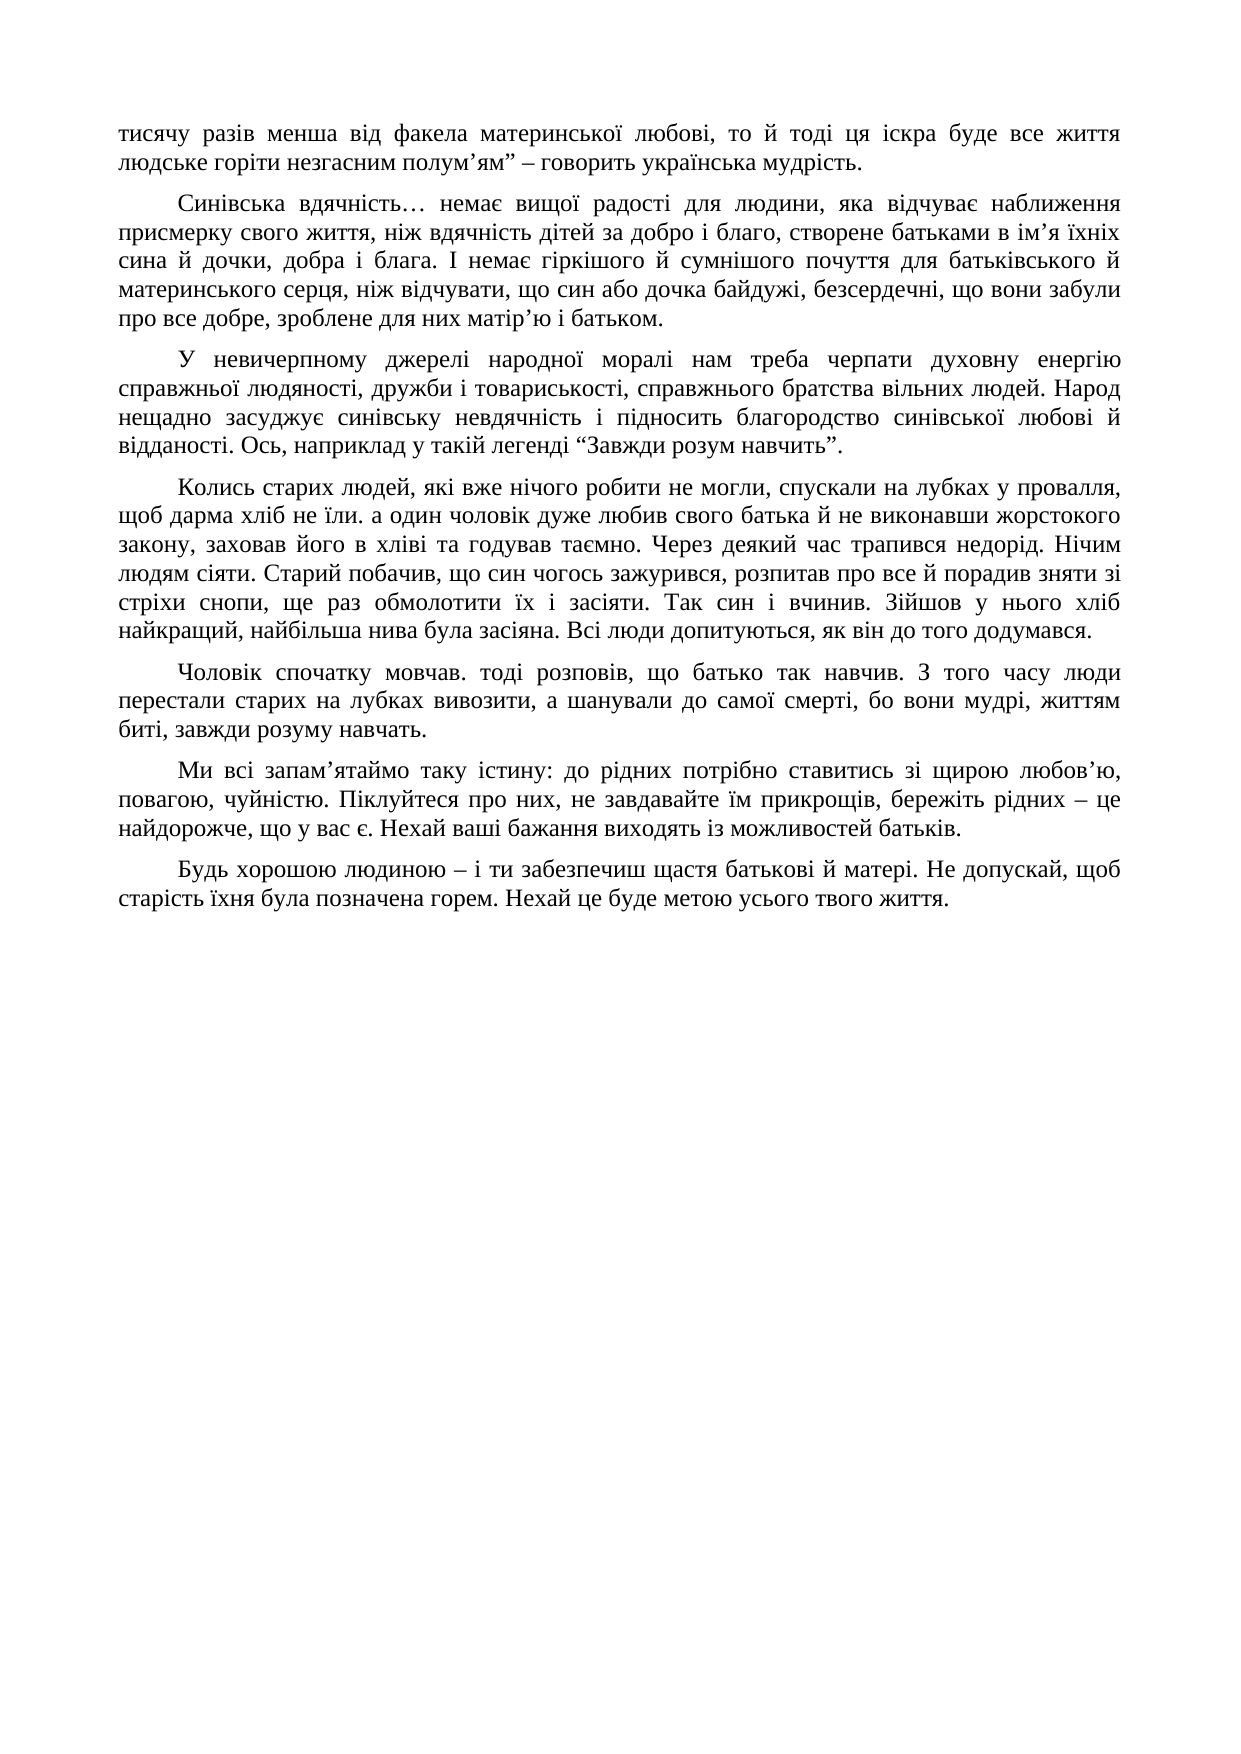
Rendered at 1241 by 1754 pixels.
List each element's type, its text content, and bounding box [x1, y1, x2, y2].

text Ми всі запам’ятаймо таку істину: до рідних потрібно ставитись зі щирою любов’ю, повагою, чуйністю. Піклуйтеся про них, не завдавайте їм прикрощів, бережіть рідних – це найдорожче, що у вас є. Нехай ваші бажання виходять із можливостей батьків. [118, 756, 1122, 842]
text Колись старих людей, які вже нічого робити не могли, спускали на лубках у провалля, щоб дарма хліб не їли. а один чоловік дуже любив свого батька й не виконавши жорстокого закону, заховав його в хліві та годував таємно. Через деякий час трапився недорід. Нічим людям сіяти. Старий побачив, що син чогось зажурився, розпитав про все й порадив зняти зі стріхи снопи, ще раз обмолотити їх і засіяти. Так син і вчинив. Зійшов у нього хліб найкращий, найбільша нива була засіяна. Всі люди допитуються, як він до того додумався. [118, 472, 1122, 644]
text Будь хорошою людиною – і ти забезпечиш щастя батькові й матері. Не допускай, щоб старість їхня була позначена горем. Нехай це буде метою усього твого життя. [118, 854, 1122, 912]
text Чоловік спочатку мовчав. тоді розповів, що батько так навчив. З того часу люди перестали старих на лубках вивозити, а шанували до самої смерті, бо вони мудрі, життям биті, завжди розуму навчать. [118, 657, 1122, 743]
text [118, 118, 1122, 176]
text Синівська вдячність… немає вищої радості для людини, яка відчуває наближення присмерку свого життя, ніж вдячність дітей за добро і благо, створене батьками в ім’я їхніх сина й дочки, добра і блага. І немає гіркішого й сумнішого почуття для батьківського й материнського серця, ніж відчувати, що син або дочка байдужі, безсердечні, що вони забули про все добре, зроблене для них матір’ю і батьком. [118, 188, 1122, 332]
text У невичерпному джерелі народної моралі нам треба черпати духовну енергію справжньої людяності, дружби і товариськості, справжнього братства вільних людей. Народ нещадно засуджує синівську невдячність і підносить благородство синівської любові й відданості. Ось, наприклад у такій легенді “Завжди розум навчить”. [118, 344, 1122, 459]
